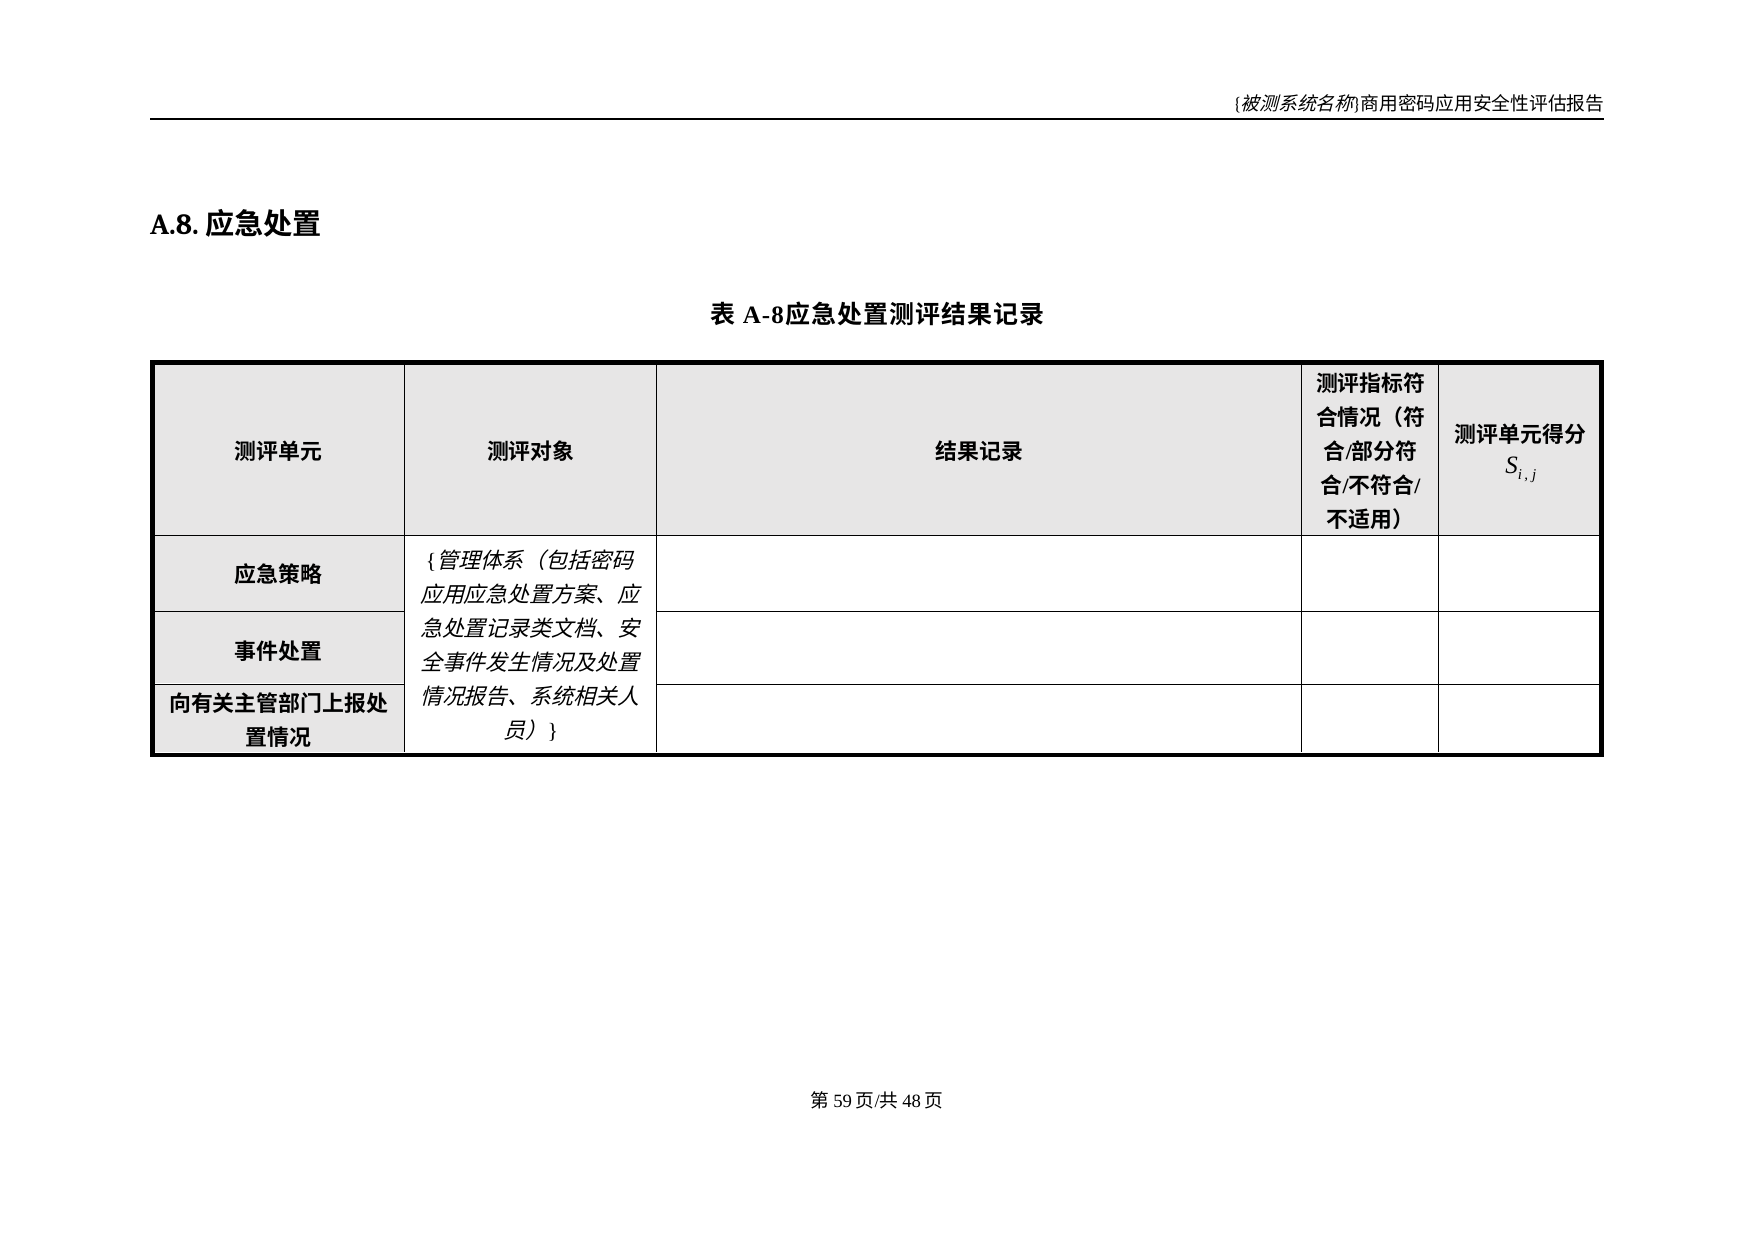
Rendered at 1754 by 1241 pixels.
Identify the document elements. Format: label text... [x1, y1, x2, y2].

table_header 测评对象 [405, 365, 656, 535]
table_cell [1439, 685, 1599, 752]
table_cell [1302, 685, 1438, 752]
table_cell 应急策略 [155, 536, 404, 611]
table_cell {管理体系（包括密码应用应急处置方案、应急处置记录类文档、安全事件发生情况及处置情况报告、系统相关人员）} [405, 536, 656, 752]
table_cell [1439, 536, 1599, 611]
table_header 测评指标符合情况（符合/部分符合/不符合/不适用） [1302, 365, 1438, 535]
table_cell [657, 536, 1301, 611]
table_cell 向有关主管部门上报处置情况 [155, 685, 404, 752]
table_cell [1439, 612, 1599, 683]
table_cell [1302, 536, 1438, 611]
subtitle 应急处置 [150, 187, 1604, 255]
text 表 A-8应急处置测评结果记录 [150, 279, 1604, 347]
table_cell [657, 612, 1301, 683]
table_cell [1302, 612, 1438, 683]
table_cell 事件处置 [155, 612, 404, 683]
table_header 结果记录 [657, 365, 1301, 535]
table_header 测评单元得分 [1439, 365, 1599, 535]
table_cell [657, 685, 1301, 752]
table_header 测评单元 [155, 365, 404, 535]
